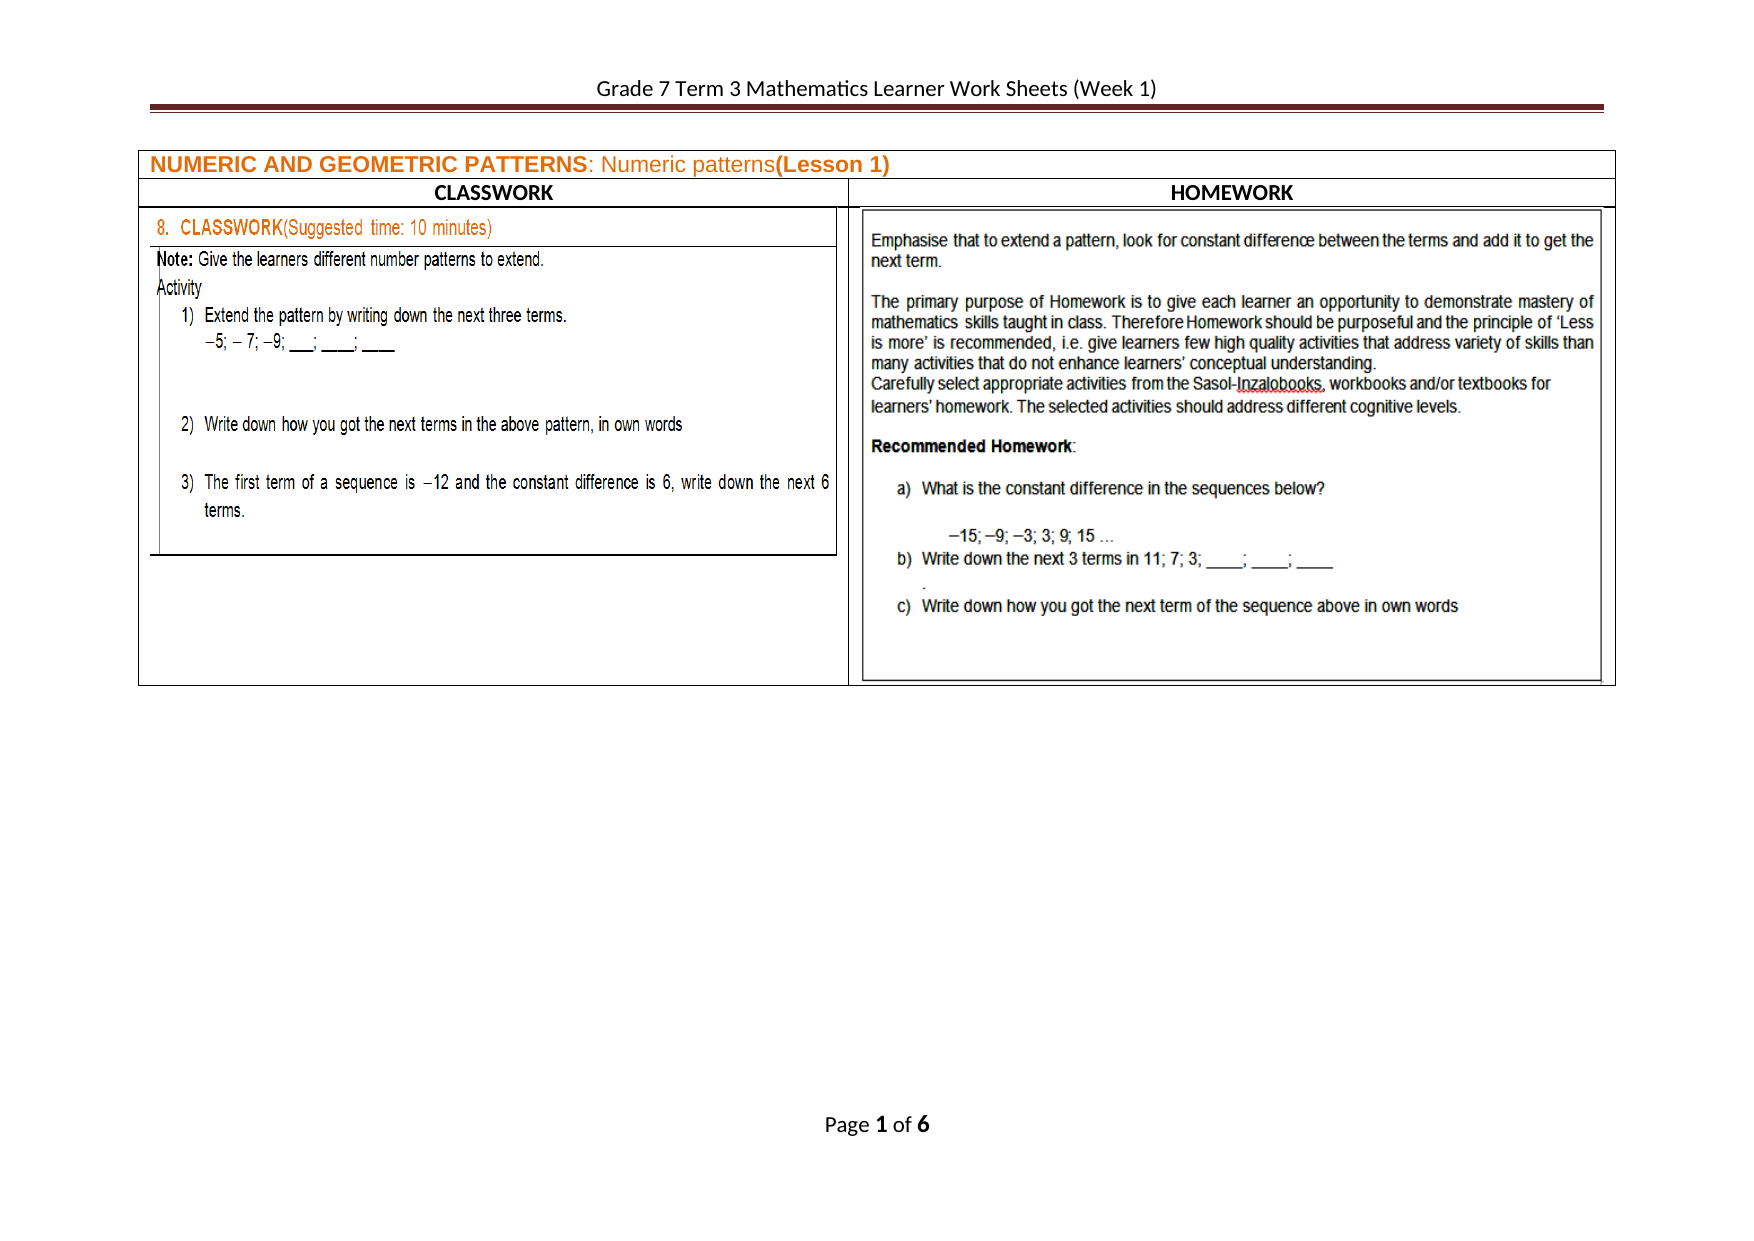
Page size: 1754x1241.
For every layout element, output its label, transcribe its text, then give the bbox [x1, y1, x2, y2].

table_header NUMERIC AND GEOMETRIC PATTERNS: Numeric patterns(Lesson 1) [139, 151, 1615, 177]
table_cell [139, 208, 848, 684]
table_cell HOMEWORK [849, 179, 1615, 206]
picture [150, 207, 838, 556]
table_cell [1604, 208, 1615, 684]
table_cell [849, 208, 860, 684]
picture [860, 207, 1604, 685]
table_cell CLASSWORK [139, 179, 848, 206]
